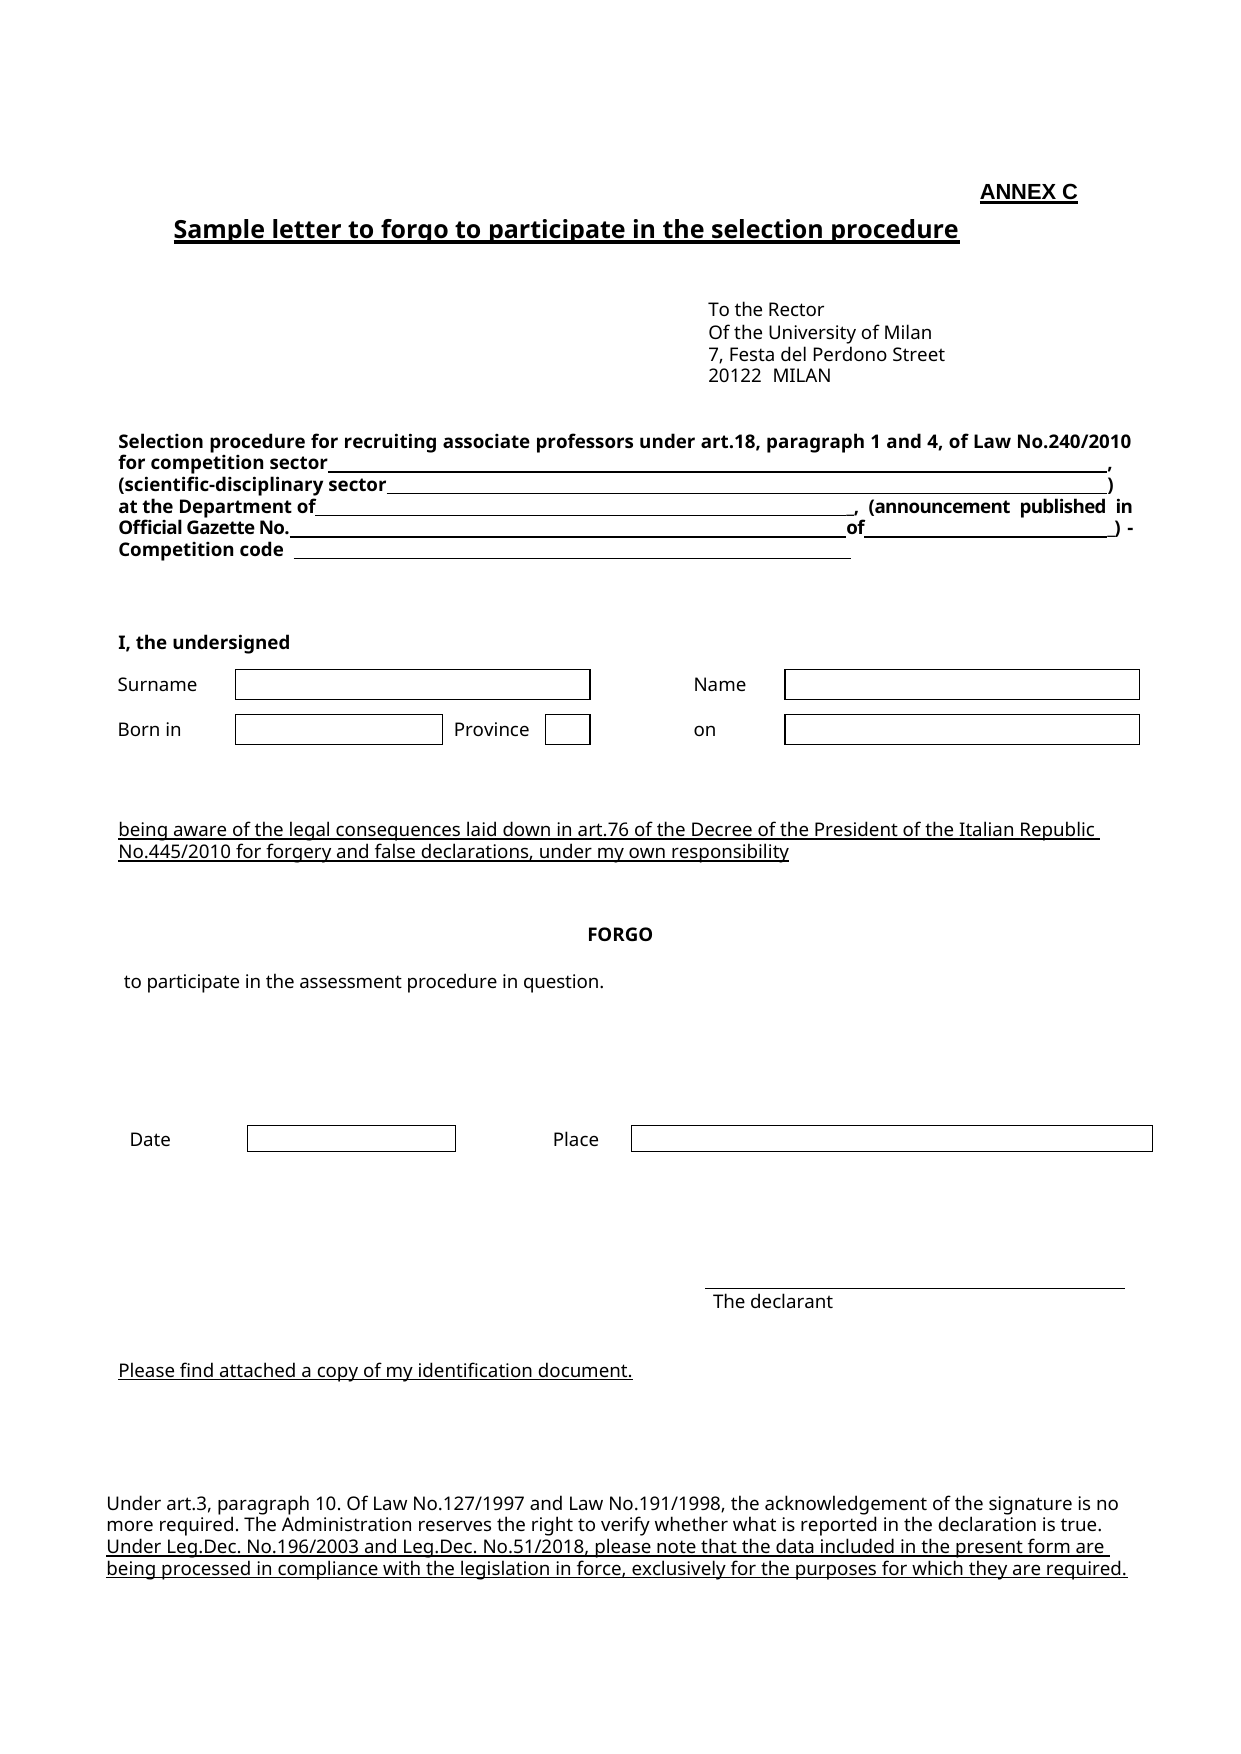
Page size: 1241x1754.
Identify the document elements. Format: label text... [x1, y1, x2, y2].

text I, the undersigned [118, 630, 1163, 655]
table_header [546, 715, 589, 743]
table_header on [591, 714, 784, 743]
text FORGO [106, 921, 1134, 947]
table_header [236, 670, 589, 699]
table_header Name [591, 669, 784, 699]
table_header Surname [106, 669, 235, 699]
table_header [786, 715, 1139, 743]
table_header Province [443, 714, 545, 743]
table_header [236, 715, 442, 743]
subtitle Sample letter to forgo to participate in the selection procedure [173, 211, 1163, 245]
table_header [786, 670, 1139, 699]
text Of the University of Milan [708, 322, 1014, 343]
text Please find attached a copy of my identification document. [118, 1357, 1163, 1383]
text Under art.3, paragraph 10. Of Law No.127/1997 and Law No.191/1998, the acknowledgement of the signature is no more required. The Administration reserves the right to verify whether what is reported in the declaration is true. [106, 1493, 1163, 1536]
text 20122 MILAN [708, 365, 1163, 387]
text to participate in the assessment procedure in question. [124, 968, 1163, 994]
text 7, Festa del Perdono Street [708, 344, 1014, 365]
text Date Place [129, 1127, 1163, 1152]
table_header Born in [106, 714, 235, 743]
text Selection procedure for recruiting associate professors under art.18, paragraph 1 and 4, of Law No.240/2010 for competition sector , (scientific-disciplinary sector ) at the Department of _, (announcement published in Official Gazette No. of _) - Competition code [118, 431, 1133, 561]
text Under Leg.Dec. No.196/2003 and Leg.Dec. No.51/2018, please note that the data included in the present form are being processed in compliance with the legislation in force, exclusively for the purposes for which they are required. [106, 1536, 1152, 1580]
text The declarant [708, 1288, 1163, 1313]
text being aware of the legal consequences laid down in art.76 of the Decree of the President of the Italian Republic No.445/2010 for forgery and false declarations, under my own responsibility [118, 819, 1163, 863]
text To the Rector [708, 296, 1163, 322]
